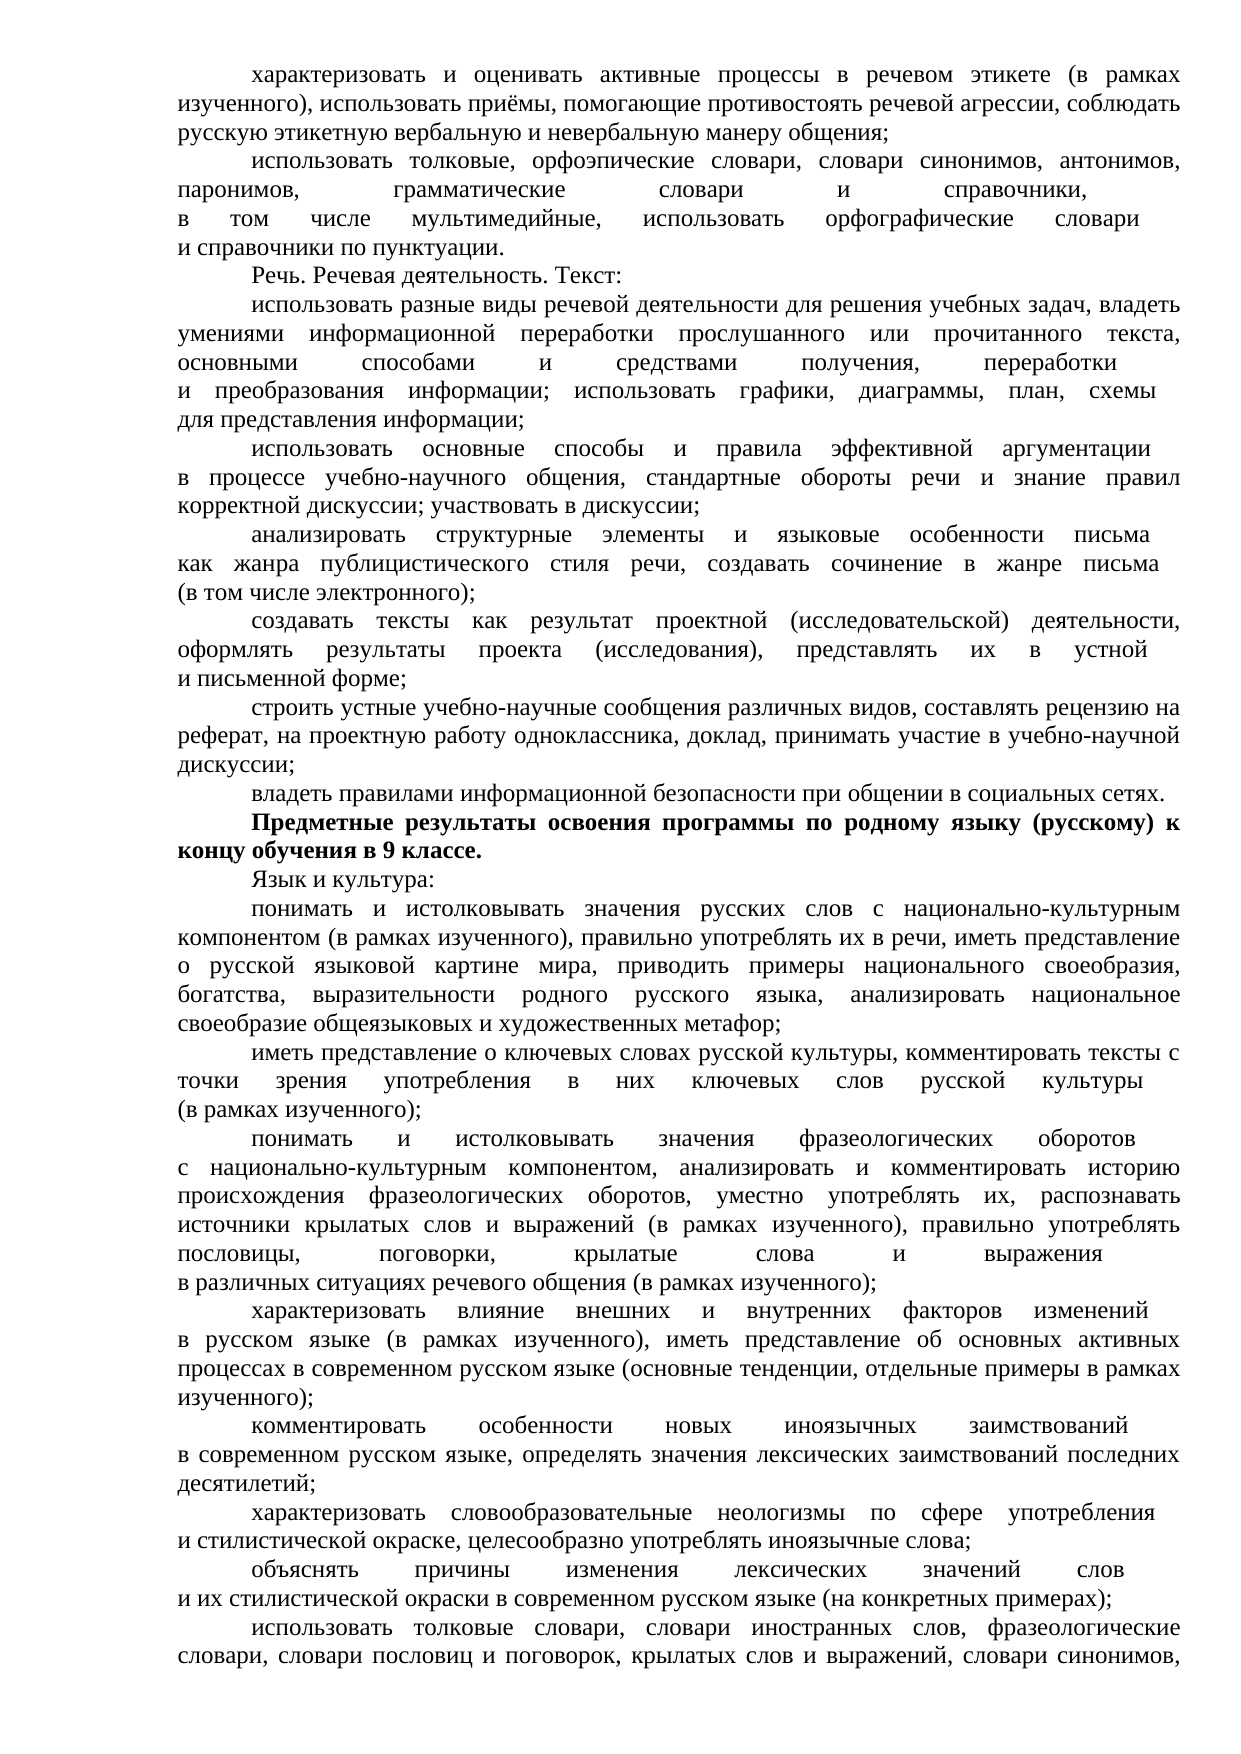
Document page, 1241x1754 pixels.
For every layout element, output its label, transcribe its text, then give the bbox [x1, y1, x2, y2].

text понимать и истолковывать значения фразеологических оборотов с национально-культурным компонентом, анализировать и комментировать историю происхождения фразеологических оборотов, уместно употреблять их, распознавать источники крылатых слов и выражений (в рамках изученного), правильно употреблять пословицы, поговорки, крылатые слова и выражения в различных ситуациях речевого общения (в рамках изученного); [177, 1123, 1181, 1295]
text строить устные учебно-научные сообщения различных видов, составлять рецензию на реферат, на проектную работу одноклассника, доклад, принимать участие в учебно-научной дискуссии; [177, 692, 1181, 778]
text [177, 1612, 1181, 1669]
text Язык и культура: [177, 864, 1181, 893]
text иметь представление о ключевых словах русской культуры, комментировать тексты с точки зрения употребления в них ключевых слов русской культуры (в рамках изученного); [177, 1037, 1181, 1123]
text анализировать структурные элементы и языковые особенности письма как жанра публицистического стиля речи, создавать сочинение в жанре письма (в том числе электронного); [177, 519, 1181, 605]
text характеризовать словообразовательные неологизмы по сфере употребления и стилистической окраске, целесообразно употреблять иноязычные слова; [177, 1497, 1181, 1554]
text использовать разные виды речевой деятельности для решения учебных задач, владеть умениями информационной переработки прослушанного или прочитанного текста, основными способами и средствами получения, переработки и преобразования информации; использовать графики, диаграммы, план, схемы для представления информации; [177, 289, 1181, 433]
text комментировать особенности новых иноязычных заимствований в современном русском языке, определять значения лексических заимствований последних десятилетий; [177, 1410, 1181, 1497]
text Предметные результаты освоения программы по родному языку (русскому) к концу обучения в 9 классе. [177, 807, 1181, 864]
text владеть правилами информационной безопасности при общении в социальных сетях. [177, 778, 1181, 807]
text Речь. Речевая деятельность. Текст: [177, 260, 1181, 289]
text объяснять причины изменения лексических значений слов и их стилистической окраски в современном русском языке (на конкретных примерах); [177, 1554, 1181, 1612]
text характеризовать и оценивать активные процессы в речевом этикете (в рамках изученного), использовать приёмы, помогающие противостоять речевой агрессии, соблюдать русскую этикетную вербальную и невербальную манеру общения; [177, 59, 1181, 145]
text понимать и истолковывать значения русских слов с национально-культурным компонентом (в рамках изученного), правильно употреблять их в речи, иметь представление о русской языковой картине мира, приводить примеры национального своеобразия, богатства, выразительности родного русского языка, анализировать национальное своеобразие общеязыковых и художественных метафор; [177, 893, 1181, 1037]
text использовать основные способы и правила эффективной аргументации в процессе учебно-научного общения, стандартные обороты речи и знание правил корректной дискуссии; участвовать в дискуссии; [177, 433, 1181, 519]
text создавать тексты как результат проектной (исследовательской) деятельности, оформлять результаты проекта (исследования), представлять их в устной и письменной форме; [177, 605, 1181, 692]
text использовать толковые, орфоэпические словари, словари синонимов, антонимов, паронимов, грамматические словари и справочники, в том числе мультимедийные, использовать орфографические словари и справочники по пунктуации. [177, 145, 1181, 260]
text характеризовать влияние внешних и внутренних факторов изменений в русском языке (в рамках изученного), иметь представление об основных активных процессах в современном русском языке (основные тенденции, отдельные примеры в рамках изученного); [177, 1295, 1181, 1410]
